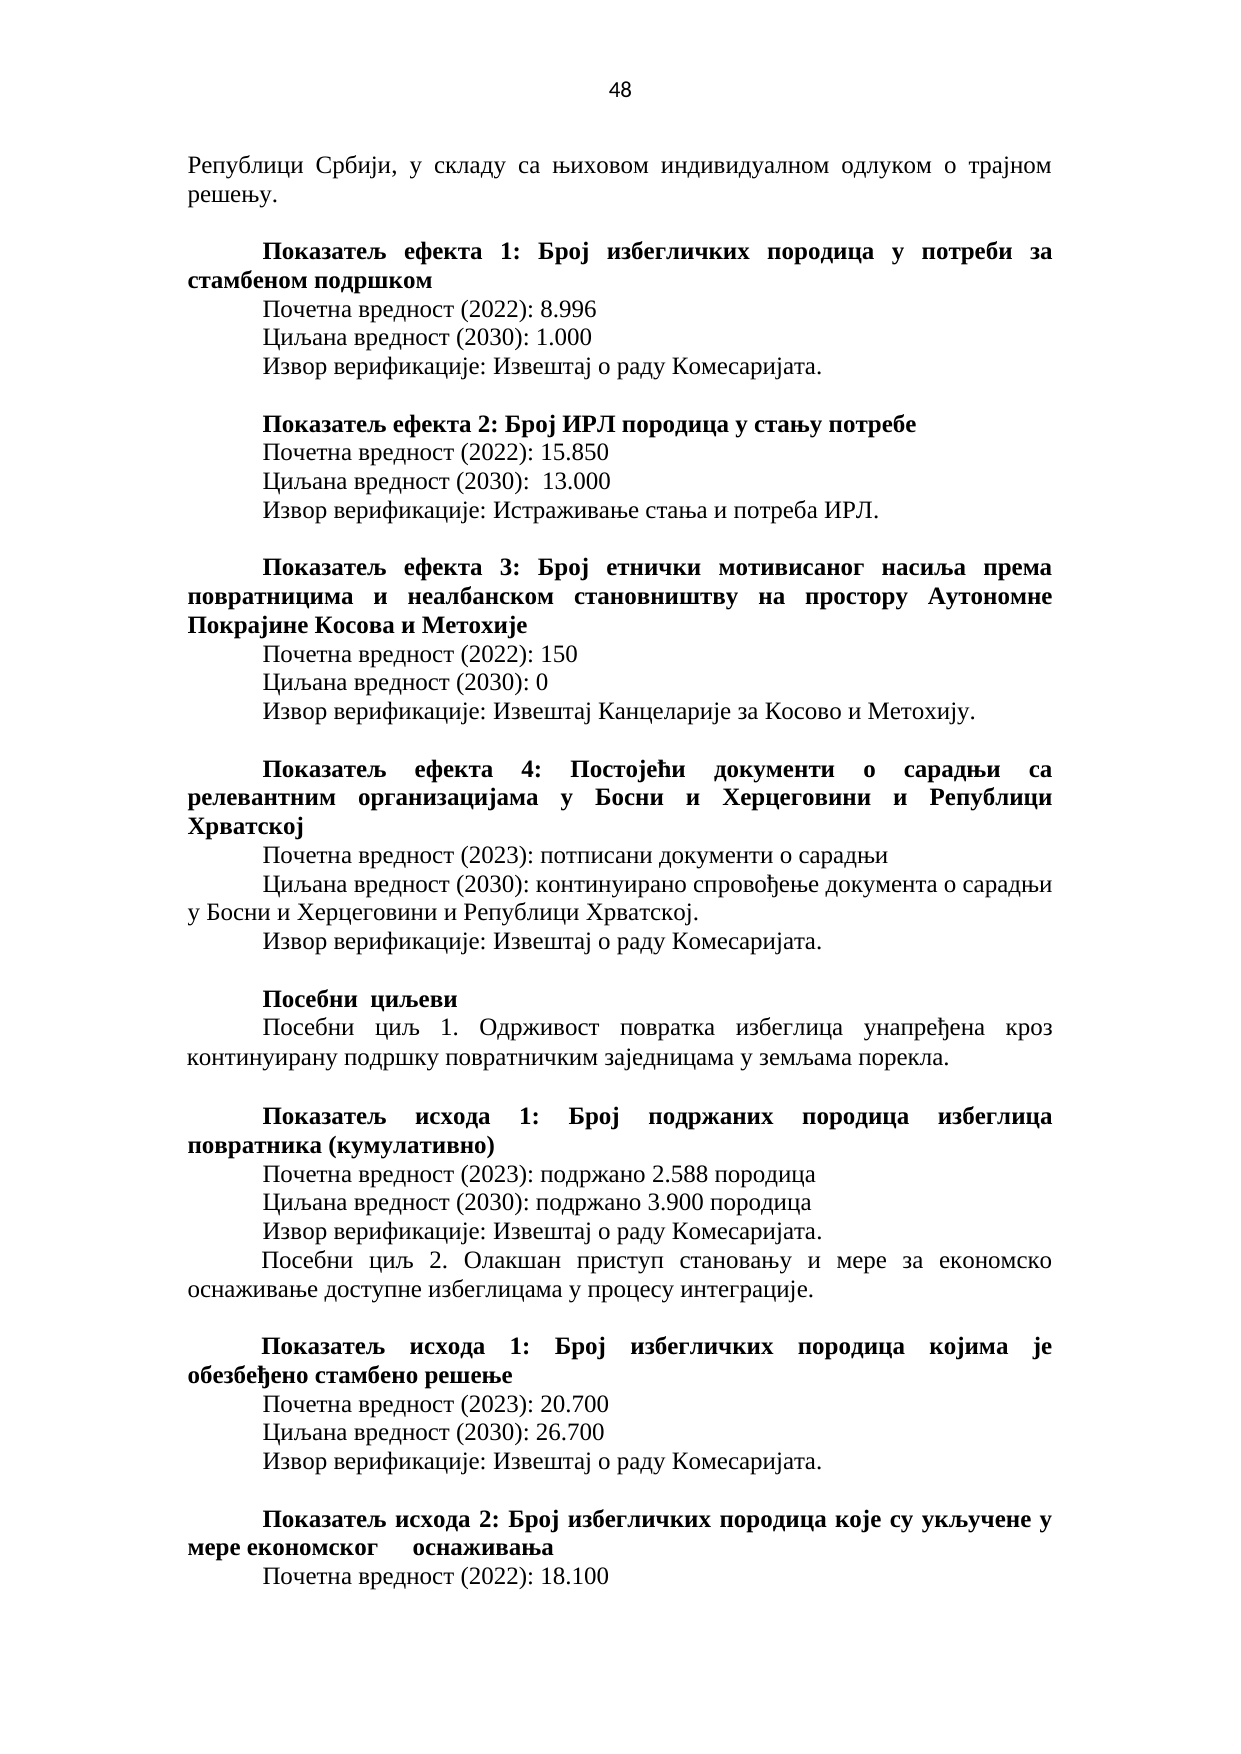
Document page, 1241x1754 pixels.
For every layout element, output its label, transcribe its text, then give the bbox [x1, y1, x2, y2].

text Почетна вредност (2022): 150 [187, 639, 1053, 667]
text Показатељ ефекта 3: Број етнички мотивисаног насиља према повратницима и неалбанском становништву на простору Аутономне Покрајине Косова и Метохије [187, 552, 1053, 639]
text Циљана вредност (2030): подржано 3.900 породица [187, 1187, 1053, 1216]
text Извор верификације: Извештај о раду Комесаријата. [187, 926, 1053, 955]
text Извор верификације: Извештај о раду Комесаријата. [187, 351, 1053, 380]
text Почетна вредност (2023): 20.700 [187, 1389, 1053, 1417]
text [187, 1446, 1053, 1475]
text Почетна вредност (2022): 15.850 [187, 437, 1053, 466]
text Почетна вредност (2022): 18.100 [187, 1561, 1053, 1590]
text Почетна вредност (2023): потписани документи о сарадњи [217, 840, 1053, 869]
text Извор верификације: Извештај Канцеларије за Косово и Метохију. [187, 696, 1053, 725]
text Показатељ ефекта 2: Број ИРЛ породица у стању потребе [187, 409, 1053, 437]
text Извор верификације: Извештај о раду Комесаријата. [187, 1216, 1053, 1245]
text Циљана вредност (2030): 26.700 [187, 1417, 1053, 1446]
text Показатељ исхода 1: Број избегличких породица којима је обезбеђено стамбено решење [187, 1331, 1053, 1389]
text Извор верификације: Истраживање стања и потреба ИРЛ. [187, 495, 1053, 524]
text Почетна вредност (2023): подржано 2.588 породица [187, 1159, 1053, 1187]
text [187, 150, 1053, 207]
text Посебни циљеви [187, 984, 1053, 1012]
text Показатељ ефекта 4: Постојећи документи о сарадњи са релевантним организацијама у Босни и Херцеговини и Републици Хрватској [187, 754, 1053, 840]
text Показатељ исхода 2: Број избегличких породица које су укључене у мере економског оснаживања [187, 1504, 1053, 1561]
text Показатељ ефекта 1: Број избегличких породица у потреби за стамбеном подршком [187, 236, 1053, 294]
text Показатељ исхода 1: Број подржаних породица избеглица повратника (кумулативно) [187, 1101, 1053, 1159]
text Циљана вредност (2030): 13.000 [187, 466, 1053, 495]
text Циљана вредност (2030): 0 [187, 667, 1053, 696]
text Циљана вредност (2030): 1.000 [187, 322, 1053, 351]
text Посебни циљ 1. Одрживост повратка избеглица унапређена кроз континуирану подршку повратничким заједницама у земљама порекла. [187, 1012, 1053, 1071]
text Посебни циљ 2. Олакшан приступ становању и мере за економско оснаживање доступне избеглицама у процесу интеграције. [187, 1245, 1053, 1302]
text Циљана вредност (2030): континуирано спровођење документа о сарадњи у Босни и Херцеговини и Републици Хрватској. [187, 869, 1053, 926]
text Почетна вредност (2022): 8.996 [187, 294, 1053, 322]
